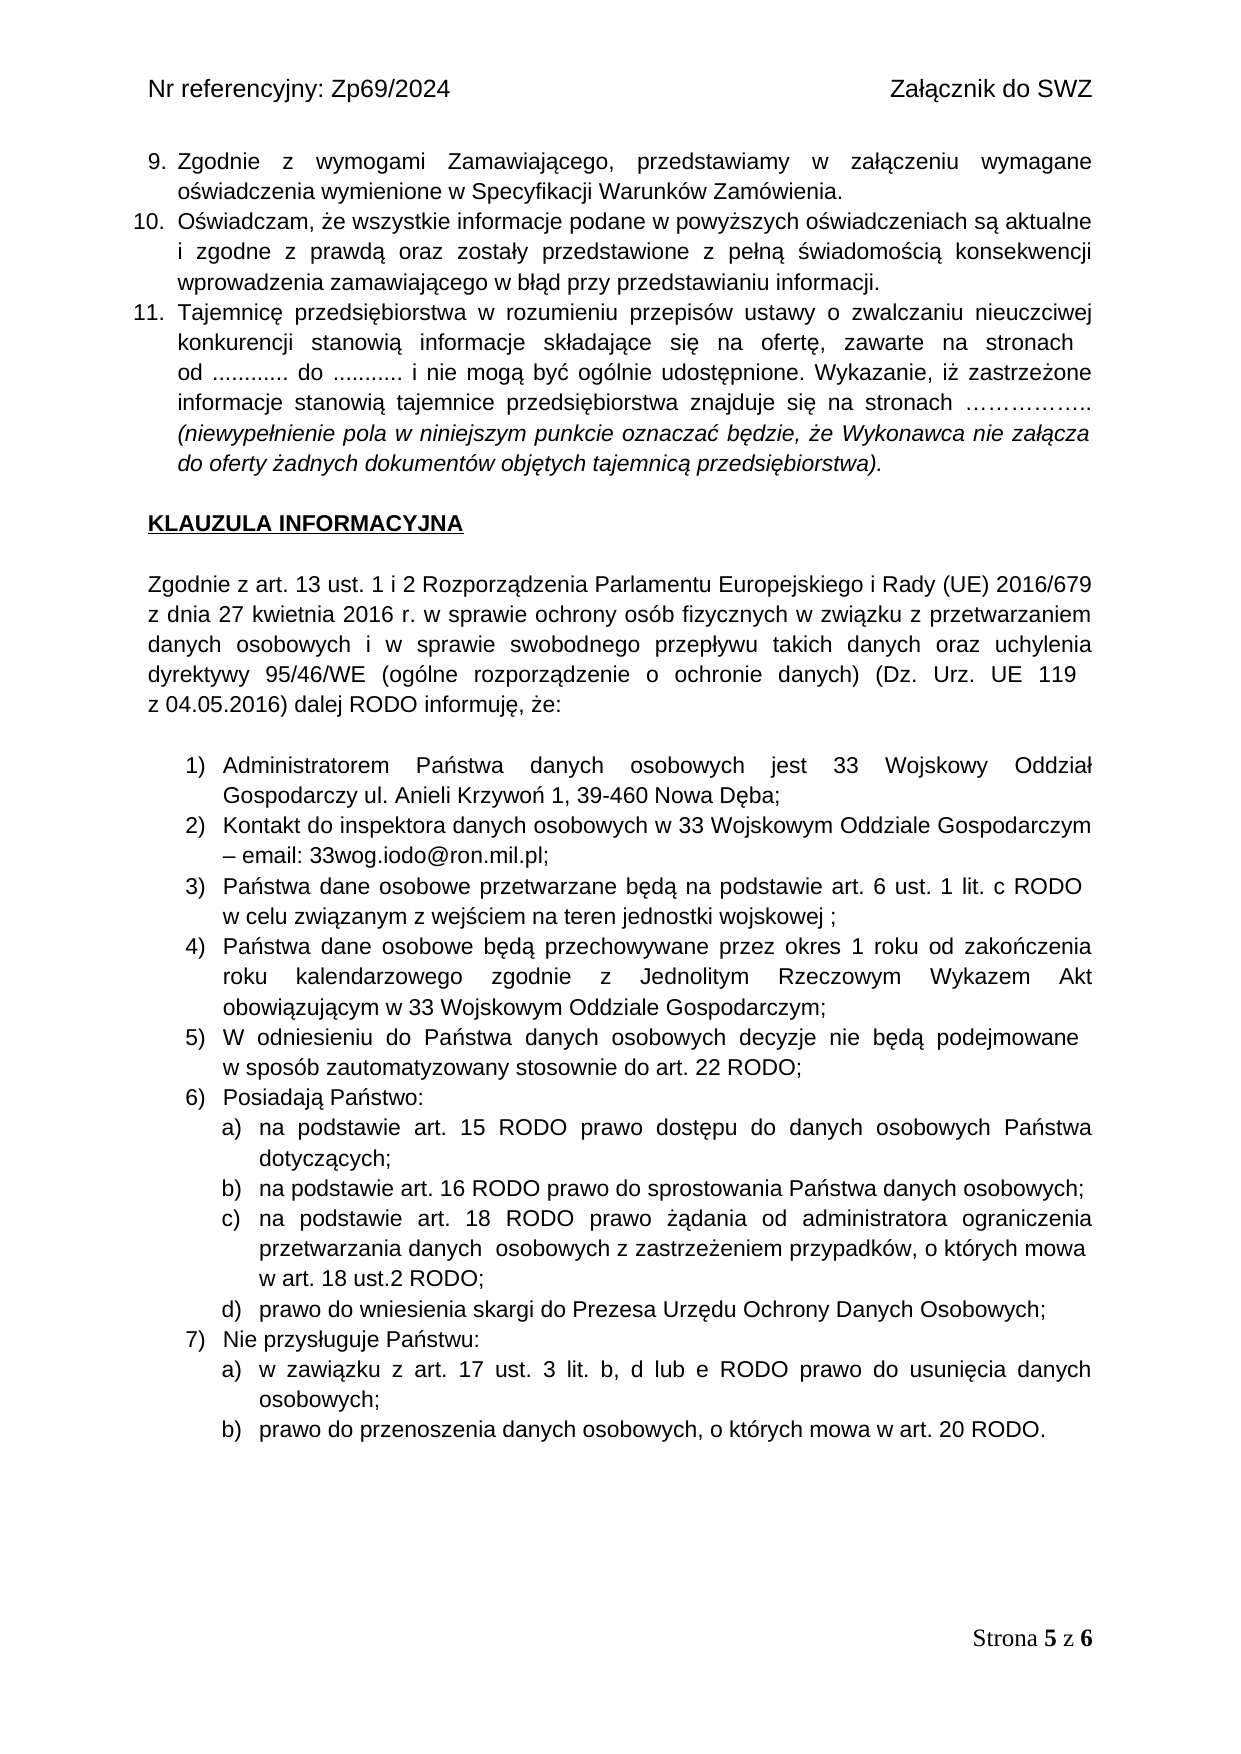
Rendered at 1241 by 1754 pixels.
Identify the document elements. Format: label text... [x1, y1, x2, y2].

list na podstawie art. 16 RODO prawo do sprostowania Państwa danych osobowych; [221, 1175, 1093, 1201]
list Zgodnie z wymogami Zamawiającego, przedstawiamy w załączeniu wymagane oświadczenia wymienione w Specyfikacji Warunków Zamówienia. [148, 148, 1093, 204]
list Administratorem Państwa danych osobowych jest 33 Wojskowy Oddział Gospodarczy ul. Anieli Krzywoń 1, 39-460 Nowa Dęba; [185, 752, 1093, 808]
list prawo do przenoszenia danych osobowych, o których mowa w art. 20 RODO. [221, 1416, 1093, 1443]
list na podstawie art. 15 RODO prawo dostępu do danych osobowych Państwa dotyczących; [221, 1114, 1093, 1171]
list w zawiązku z art. 17 ust. 3 lit. b, d lub e RODO prawo do usunięcia danych osobowych; [221, 1356, 1093, 1412]
list Państwa dane osobowe będą przechowywane przez okres 1 roku od zakończenia roku kalendarzowego zgodnie z Jednolitym Rzeczowym Wykazem Akt obowiązującym w 33 Wojskowym Oddziale Gospodarczym; [185, 933, 1093, 1020]
text KLAUZULA INFORMACYJNA [148, 510, 1093, 536]
list Oświadczam, że wszystkie informacje podane w powyższych oświadczeniach są aktualne i zgodne z prawdą oraz zostały przedstawione z pełną świadomością konsekwencji wprowadzenia zamawiającego w błąd przy przedstawianiu informacji. [133, 208, 1093, 295]
list prawo do wniesienia skargi do Prezesa Urzędu Ochrony Danych Osobowych; [221, 1296, 1093, 1322]
list Kontakt do inspektora danych osobowych w 33 Wojskowym Oddziale Gospodarczym – email: 33wog.iodo@ron.mil.pl; [185, 812, 1093, 869]
list Państwa dane osobowe przetwarzane będą na podstawie art. 6 ust. 1 lit. c RODO w celu związanym z wejściem na teren jednostki wojskowej ; [185, 873, 1093, 929]
text Zgodnie z art. 13 ust. 1 i 2 Rozporządzenia Parlamentu Europejskiego i Rady (UE) 2016/679 z dnia 27 kwietnia 2016 r. w sprawie ochrony osób fizycznych w związku z przetwarzaniem danych osobowych i w sprawie swobodnego przepływu takich danych oraz uchylenia dyrektywy 95/46/WE (ogólne rozporządzenie o ochronie danych) (Dz. Urz. UE 119 z 04.05.2016) dalej RODO informuję, że: [148, 571, 1093, 718]
list Tajemnicę przedsiębiorstwa w rozumieniu przepisów ustawy o zwalczaniu nieuczciwej konkurencji stanowią informacje składające się na ofertę, zawarte na stronach od ............ do ........... i nie mogą być ogólnie udostępnione. Wykazanie, iż zastrzeżone informacje stanowią tajemnice przedsiębiorstwa znajduje się na stronach …………….. (niewypełnienie pola w niniejszym punkcie oznaczać będzie, że Wykonawca nie załącza do oferty żadnych dokumentów objętych tajemnicą przedsiębiorstwa). [133, 299, 1093, 476]
list Posiadają Państwo: [185, 1084, 1093, 1110]
list na podstawie art. 18 RODO prawo żądania od administratora ograniczenia przetwarzania danych osobowych z zastrzeżeniem przypadków, o których mowa w art. 18 ust.2 RODO; [221, 1205, 1093, 1292]
list W odniesieniu do Państwa danych osobowych decyzje nie będą podejmowane w sposób zautomatyzowany stosownie do art. 22 RODO; [185, 1024, 1093, 1080]
list Nie przysługuje Państwu: [185, 1326, 1093, 1352]
